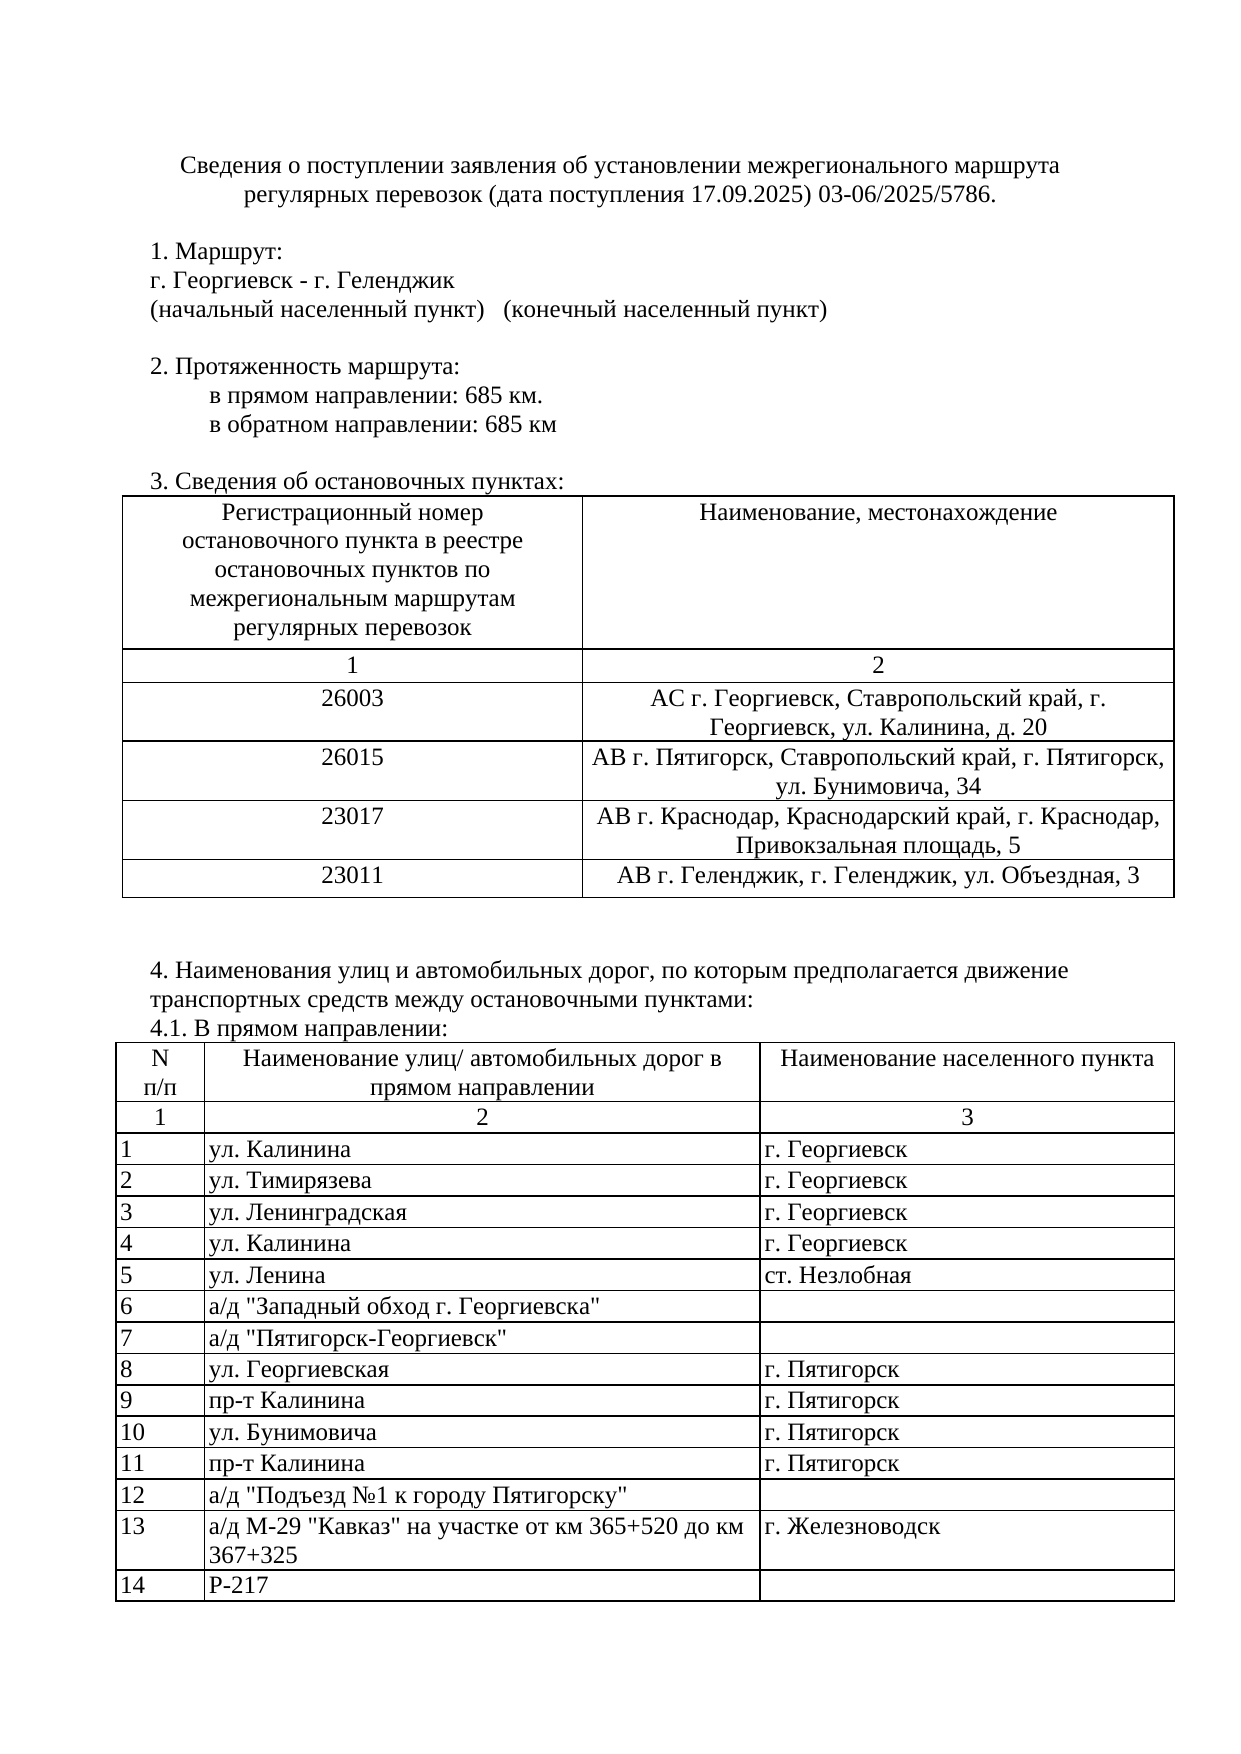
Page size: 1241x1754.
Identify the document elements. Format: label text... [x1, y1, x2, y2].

table_cell АС г. Георгиевск, Ставропольский край, г. Георгиевск, ул. Калинина, д. 20 [583, 683, 1173, 740]
table_cell 8 [117, 1354, 204, 1384]
table_cell а/д М-29 "Кавказ" на участке от км 365+520 до км 367+325 [205, 1511, 759, 1569]
table_cell ст. Незлобная [761, 1260, 1174, 1289]
table_cell 23017 [123, 801, 582, 858]
table_cell 1 [117, 1134, 204, 1164]
table_cell 26003 [123, 683, 582, 740]
table_cell 12 [117, 1480, 204, 1510]
table_cell 11 [117, 1448, 204, 1478]
text 1. Маршрут: [150, 236, 1090, 265]
table_cell ул. Ленинградская [205, 1197, 759, 1227]
table_header Регистрационный номер остановочного пункта в реестре остановочных пунктов по межрегиональным маршрутам регулярных перевозок [123, 497, 582, 648]
table_header Наименование, местонахождение [583, 497, 1173, 648]
table_cell 5 [117, 1260, 204, 1289]
table_cell 13 [117, 1511, 204, 1569]
text в обратном направлении: 685 км [150, 409, 1090, 437]
table_cell АВ г. Краснодар, Краснодарский край, г. Краснодар, Привокзальная площадь, 5 [583, 801, 1173, 858]
table_cell [761, 1571, 1174, 1600]
text г. Георгиевск - г. Геленджик [150, 265, 1090, 294]
text 3. Сведения об остановочных пунктах: [150, 466, 1090, 495]
text в прямом направлении: 685 км. [150, 380, 1090, 409]
table_cell [761, 1323, 1174, 1352]
table_cell 2 [583, 650, 1173, 681]
table_cell [761, 1480, 1174, 1510]
table_cell г. Железноводск [761, 1511, 1174, 1569]
table_cell г. Георгиевск [761, 1165, 1174, 1195]
text 4.1. В прямом направлении: [150, 1013, 1090, 1042]
table_cell 26015 [123, 742, 582, 799]
table_cell 2 [205, 1102, 759, 1132]
table_cell 4 [117, 1228, 204, 1258]
table_cell г. Пятигорск [761, 1448, 1174, 1478]
text 4. Наименования улиц и автомобильных дорог, по которым предполагается движение транспортных средств между остановочными пунктами: [150, 956, 1090, 1013]
table_cell а/д "Пятигорск-Георгиевск" [205, 1323, 759, 1352]
table_cell ул. Калинина [205, 1228, 759, 1258]
table_header N п/п [117, 1043, 204, 1101]
table_cell 1 [117, 1102, 204, 1132]
table_cell 1 [123, 650, 582, 681]
table_cell а/д "Западный обход г. Георгиевска" [205, 1291, 759, 1321]
text Сведения о поступлении заявления об установлении межрегионального маршрута регулярных перевозок (дата поступления 17.09.2025) 03-06/2025/5786. [150, 150, 1090, 207]
table_cell 2 [117, 1165, 204, 1195]
table_cell г. Пятигорск [761, 1417, 1174, 1447]
table_cell пр-т Калинина [205, 1448, 759, 1478]
table_cell Р-217 [205, 1571, 759, 1600]
table_cell г. Георгиевск [761, 1197, 1174, 1227]
table_cell АВ г. Пятигорск, Ставропольский край, г. Пятигорск, ул. Бунимовича, 34 [583, 742, 1173, 799]
table_cell 3 [117, 1197, 204, 1227]
table_cell ул. Георгиевская [205, 1354, 759, 1384]
text (начальный населенный пункт) (конечный населенный пункт) [150, 294, 1090, 322]
table_cell 7 [117, 1323, 204, 1352]
table_header Наименование улиц/ автомобильных дорог в прямом направлении [205, 1043, 759, 1101]
table_header Наименование населенного пункта [761, 1043, 1174, 1101]
table_cell а/д "Подъезд №1 к городу Пятигорску" [205, 1480, 759, 1510]
table_cell г. Пятигорск [761, 1386, 1174, 1415]
table_cell пр-т Калинина [205, 1386, 759, 1415]
table_cell [761, 1291, 1174, 1321]
table_cell ул. Бунимовича [205, 1417, 759, 1447]
table_cell г. Пятигорск [761, 1354, 1174, 1384]
table_cell АВ г. Геленджик, г. Геленджик, ул. Объездная, 3 [583, 860, 1173, 896]
table_cell 9 [117, 1386, 204, 1415]
table_cell ул. Ленина [205, 1260, 759, 1289]
table_cell 10 [117, 1417, 204, 1447]
table_cell 14 [117, 1571, 204, 1600]
table_cell ул. Калинина [205, 1134, 759, 1164]
table_cell г. Георгиевск [761, 1134, 1174, 1164]
table_cell 6 [117, 1291, 204, 1321]
table_cell г. Георгиевск [761, 1228, 1174, 1258]
table_cell ул. Тимирязева [205, 1165, 759, 1195]
text 2. Протяженность маршрута: [150, 351, 1090, 380]
table_cell 23011 [123, 860, 582, 896]
table_cell 3 [761, 1102, 1174, 1132]
